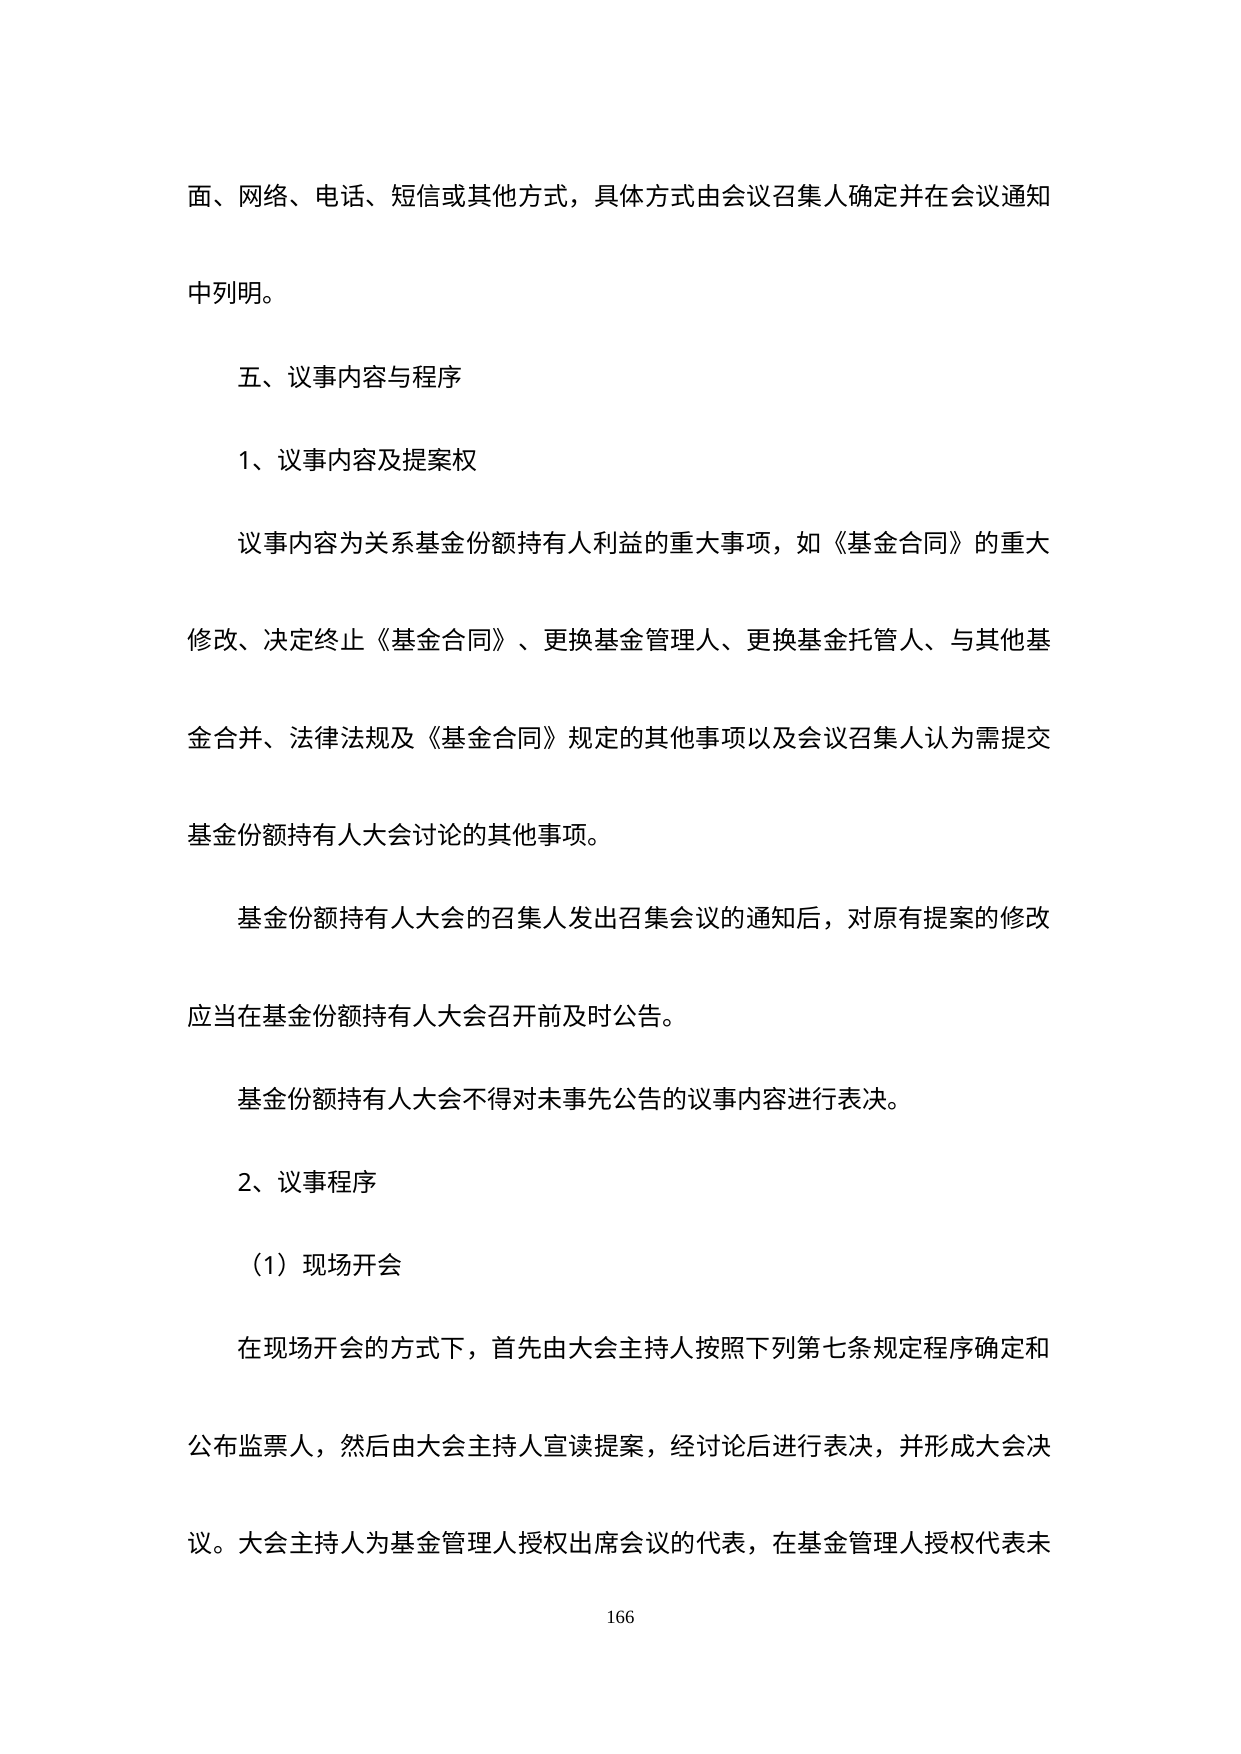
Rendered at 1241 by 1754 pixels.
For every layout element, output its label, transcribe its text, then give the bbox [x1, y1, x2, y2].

text 2、议事程序 [187, 1148, 1053, 1213]
text 1、议事内容及提案权 [187, 426, 1053, 491]
text （1）现场开会 [187, 1231, 1053, 1296]
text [187, 1314, 1053, 1574]
text 五、议事内容与程序 [187, 343, 1053, 408]
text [187, 162, 1053, 324]
text 议事内容为关系基金份额持有人利益的重大事项，如《基金合同》的重大修改、决定终止《基金合同》、更换基金管理人、更换基金托管人、与其他基金合并、法律法规及《基金合同》规定的其他事项以及会议召集人认为需提交基金份额持有人大会讨论的其他事项。 [187, 509, 1053, 866]
text 基金份额持有人大会不得对未事先公告的议事内容进行表决。 [187, 1065, 1053, 1130]
text 基金份额持有人大会的召集人发出召集会议的通知后，对原有提案的修改应当在基金份额持有人大会召开前及时公告。 [187, 884, 1053, 1047]
